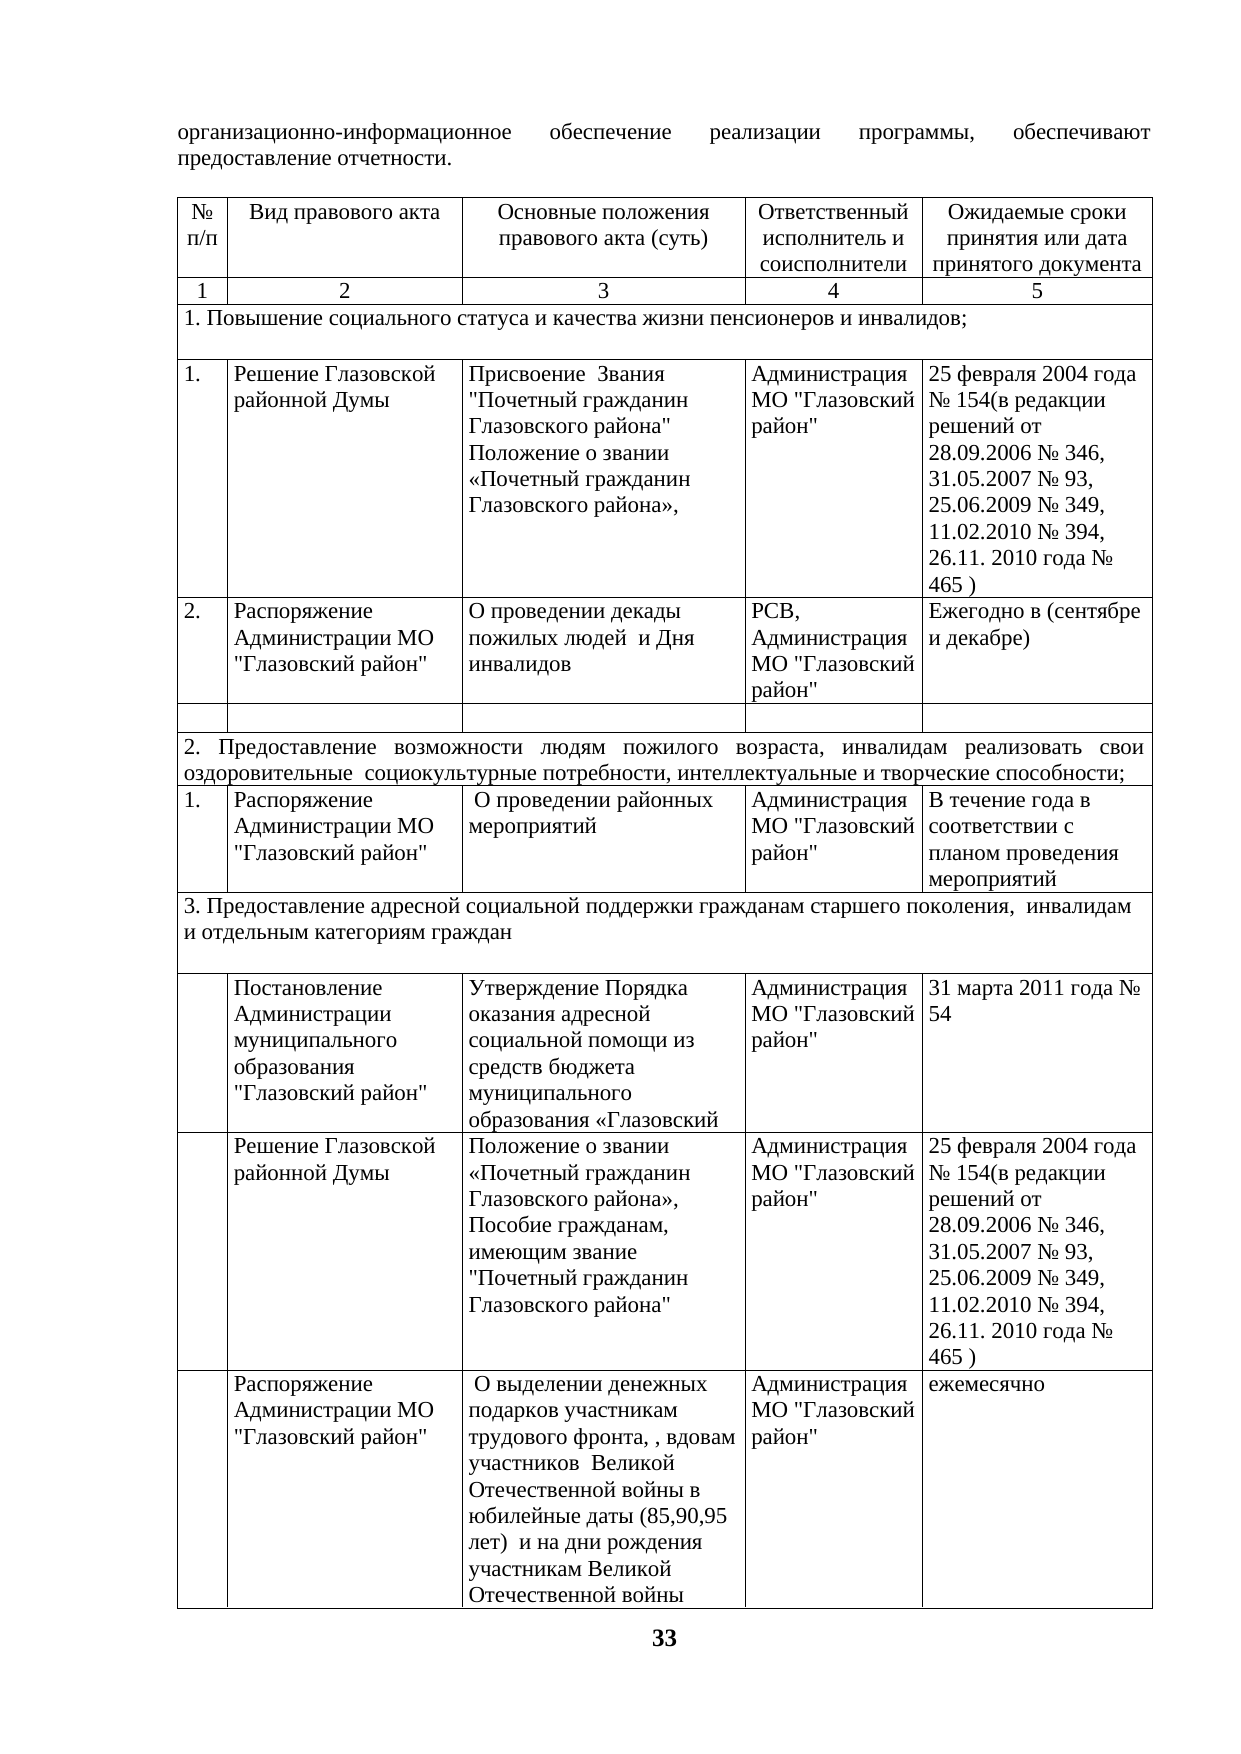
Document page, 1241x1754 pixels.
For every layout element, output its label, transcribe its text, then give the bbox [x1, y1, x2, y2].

table_header № п/п [178, 198, 227, 277]
table_cell 25 февраля 2004 года № 154(в редакции решений от 28.09.2006 № 346, 31.05.2007 № 93, 25.06.2009 № 349, 11.02.2010 № 394, 26.11. 2010 года № 465 ) [923, 1133, 1152, 1370]
table_cell [178, 1371, 227, 1607]
table_cell В течение года в соответствии с планом проведения мероприятий [923, 786, 1152, 891]
table_header Ответственный исполнитель и соисполнители [746, 198, 922, 277]
table_cell Администрация МО "Глазовский район" [746, 974, 922, 1132]
table_cell О выделении денежных подарков участникам трудового фронта, , вдовам участников Великой Отечественной войны в юбилейные даты (85,90,95 лет) и на дни рождения участникам Великой Отечественной войны [463, 1371, 745, 1607]
table_cell О проведении декады пожилых людей и Дня инвалидов [463, 598, 745, 703]
table_cell 1. [178, 360, 227, 597]
table_cell 2. Предоставление возможности людям пожилого возраста, инвалидам реализовать свои оздоровительные социокультурные потребности, интеллектуальные и творческие способности; [178, 733, 1152, 785]
table_cell 25 февраля 2004 года № 154(в редакции решений от 28.09.2006 № 346, 31.05.2007 № 93, 25.06.2009 № 349, 11.02.2010 № 394, 26.11. 2010 года № 465 ) [923, 360, 1152, 597]
table_cell Администрация МО "Глазовский район" [746, 1133, 922, 1370]
table_cell [178, 704, 227, 732]
table_header Основные положения правового акта (суть) [463, 198, 745, 277]
table_cell Распоряжение Администрации МО "Глазовский район" [228, 598, 462, 703]
table_cell [463, 704, 745, 732]
table_cell РСВ, Администрация МО "Глазовский район" [746, 598, 922, 703]
table_cell Ежегодно в (сентябре и декабре) [923, 598, 1152, 703]
table_cell 3 [463, 278, 745, 304]
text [177, 118, 1152, 171]
table_cell Решение Глазовской районной Думы [228, 360, 462, 597]
table_cell Распоряжение Администрации МО "Глазовский район" [228, 786, 462, 891]
table_cell [178, 974, 227, 1132]
table_header Ожидаемые сроки принятия или дата принятого документа [923, 198, 1152, 277]
table_cell 2. [178, 598, 227, 703]
table_cell Распоряжение Администрации МО "Глазовский район" [228, 1371, 462, 1607]
table_cell 3. Предоставление адресной социальной поддержки гражданам старшего поколения, инвалидам и отдельным категориям граждан [178, 893, 1152, 973]
table_cell Администрация МО "Глазовский район" [746, 786, 922, 891]
table_header Вид правового акта [228, 198, 462, 277]
table_cell 5 [923, 278, 1152, 304]
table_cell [746, 1371, 922, 1607]
table_cell 2 [228, 278, 462, 304]
table_cell [178, 1133, 227, 1370]
table_cell [746, 704, 922, 732]
table_cell [228, 704, 462, 732]
table_cell Решение Глазовской районной Думы [228, 1133, 462, 1370]
table_cell Администрация МО "Глазовский район" [746, 360, 922, 597]
table_cell О проведении районных мероприятий [463, 786, 745, 891]
table_cell Утверждение Порядка оказания адресной социальной помощи из средств бюджета муниципального образования «Глазовский [463, 974, 745, 1132]
table_cell 1 [178, 278, 227, 304]
table_cell Присвоение Звания "Почетный гражданин Глазовского района" Положение о звании «Почетный гражданин Глазовского района», [463, 360, 745, 597]
table_cell Постановление Администрации муниципального образования "Глазовский район" [228, 974, 462, 1132]
table_cell ежемесячно [923, 1371, 1152, 1607]
table_cell Положение о звании «Почетный гражданин Глазовского района», Пособие гражданам, имеющим звание "Почетный гражданин Глазовского района" [463, 1133, 745, 1370]
table_cell 4 [746, 278, 922, 304]
table_cell 1. Повышение социального статуса и качества жизни пенсионеров и инвалидов; [178, 305, 1152, 359]
table_cell 31 марта 2011 года № 54 [923, 974, 1152, 1132]
table_cell 1. [178, 786, 227, 891]
table_cell [923, 704, 1152, 732]
